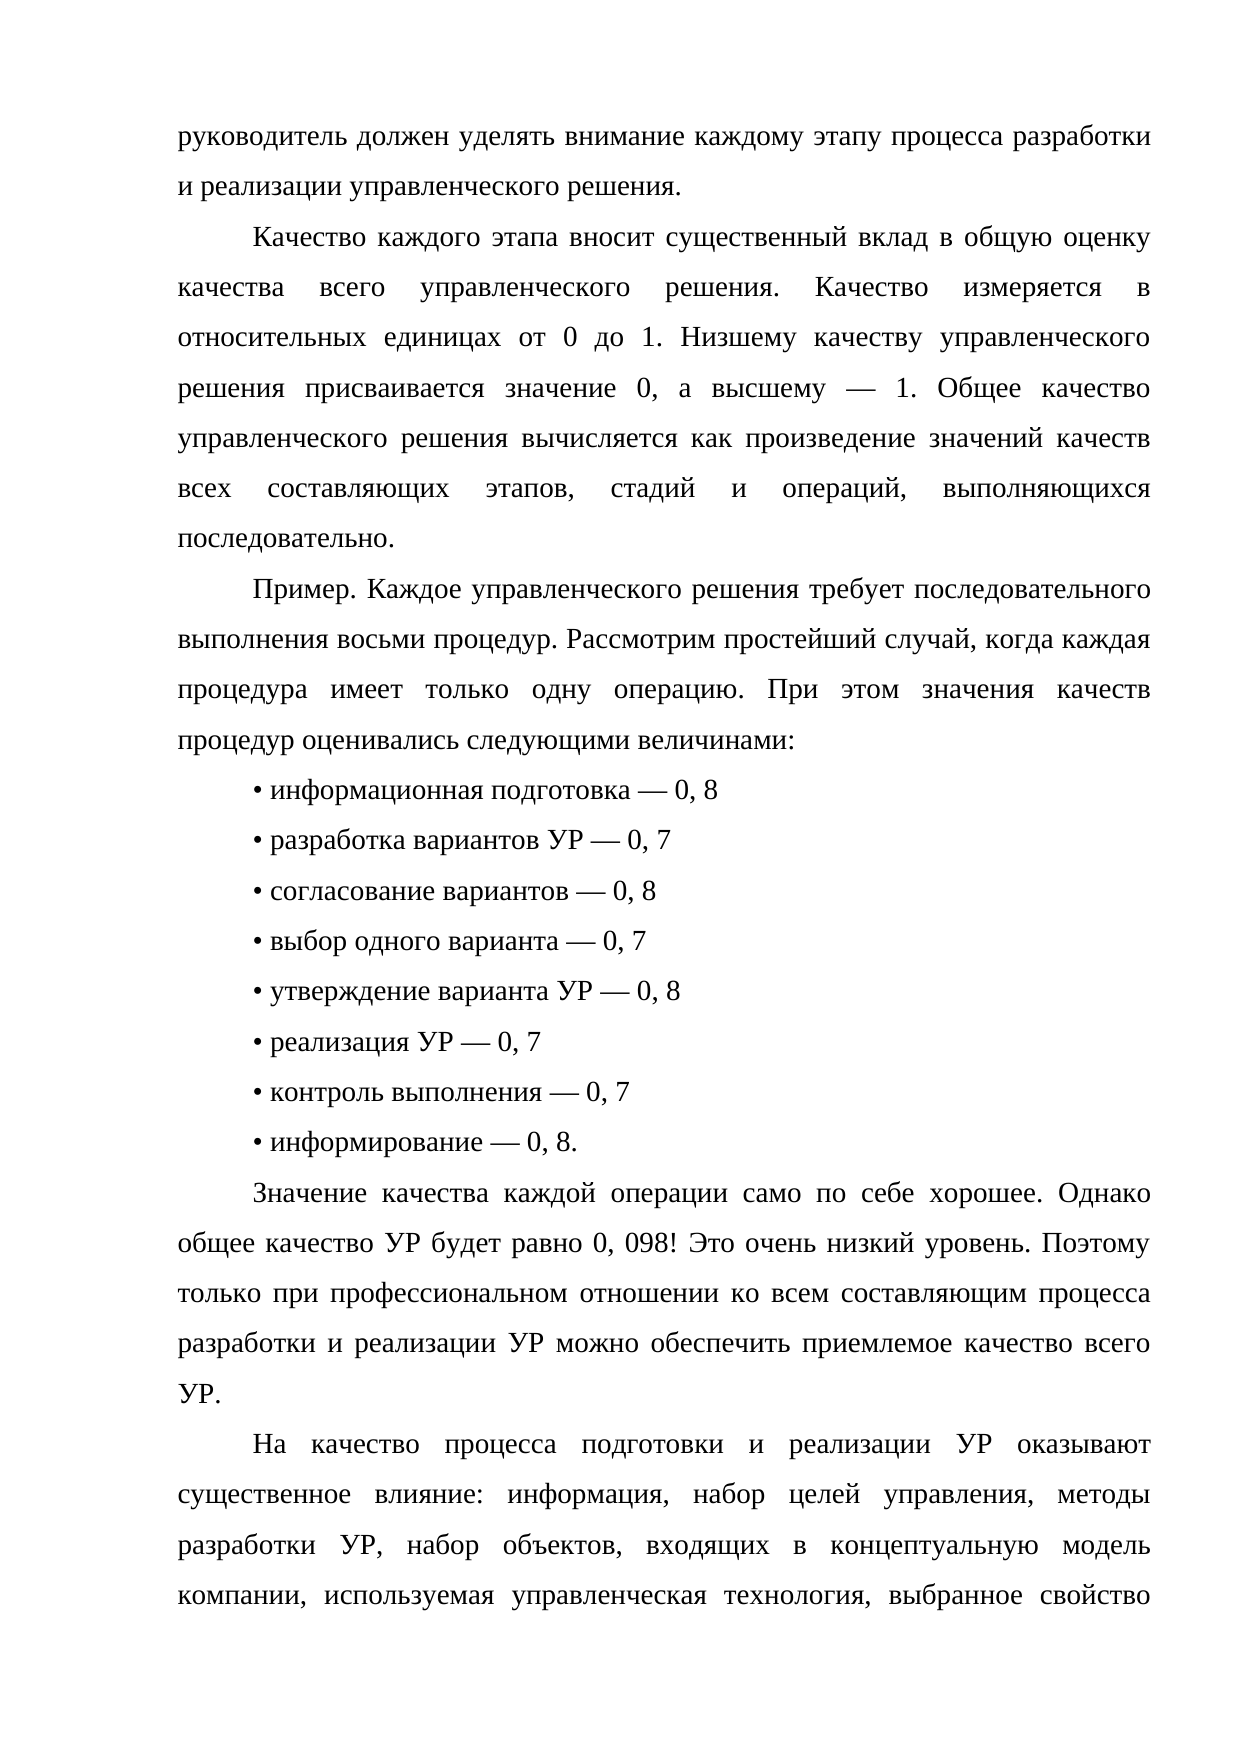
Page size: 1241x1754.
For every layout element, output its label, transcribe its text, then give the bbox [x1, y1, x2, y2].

text • утверждение варианта УР — 0, 8 [177, 973, 1152, 1007]
text Значение качества каждой операции само по себе хорошее. Однако общее качество УР будет равно 0, 098! Это очень низкий уровень. Поэтому только при профессиональном отношении ко всем составляющим процесса разработки и реализации УР можно обеспечить приемлемое качество всего УР. [177, 1175, 1152, 1409]
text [177, 1426, 1152, 1611]
text • разработка вариантов УР — 0, 7 [177, 822, 1152, 856]
text • согласование вариантов — 0, 8 [177, 873, 1152, 906]
text • выбор одного варианта — 0, 7 [177, 923, 1152, 957]
text • информирование — 0, 8. [177, 1124, 1152, 1158]
text • контроль выполнения — 0, 7 [177, 1074, 1152, 1108]
text Качество каждого этапа вносит существенный вклад в общую оценку качества всего управленческого решения. Качество измеряется в относительных единицах от 0 до 1. Низшему качеству управленческого решения присваивается значение 0, а высшему — 1. Общее качество управленческого решения вычисляется как произведение значений качеств всех составляющих этапов, стадий и операций, выполняющихся последовательно. [177, 219, 1152, 554]
text Пример. Каждое управленческого решения требует последовательного выполнения восьми процедур. Рассмотрим простейший случай, когда каждая процедура имеет только одну операцию. При этом значения качеств процедур оценивались следующими величинами: [177, 571, 1152, 755]
text • реализация УР — 0, 7 [177, 1024, 1152, 1057]
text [177, 118, 1152, 202]
text • информационная подготовка — 0, 8 [177, 772, 1152, 806]
